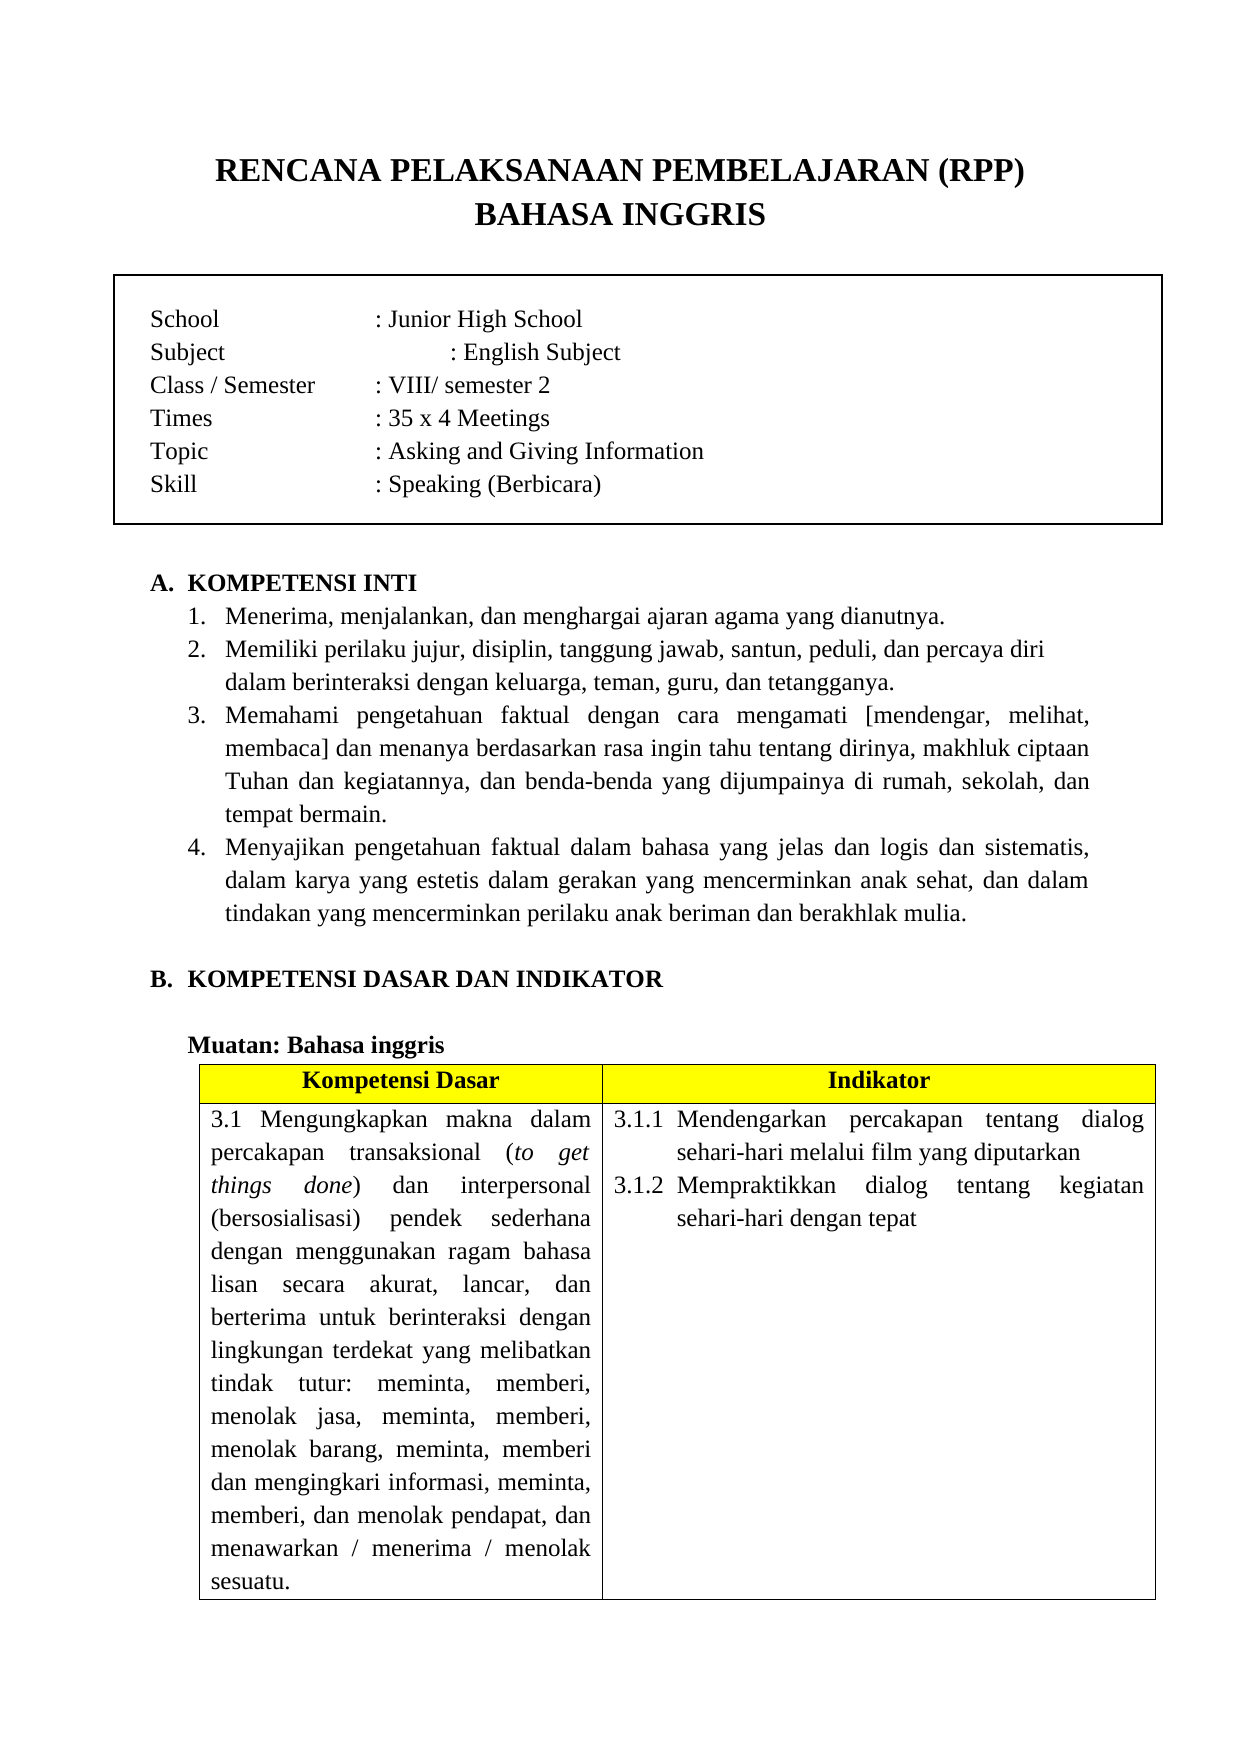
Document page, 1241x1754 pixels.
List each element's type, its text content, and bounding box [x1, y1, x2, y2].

text Subject : English Subject [150, 337, 1090, 366]
text School : Junior High School [150, 304, 1090, 333]
table_cell Mendengarkan percakapan tentang dialog sehari-hari melalui film yang diputarkan Mempraktikkan dialog tentang kegiatan sehari-hari dengan tepat [603, 1104, 1155, 1599]
text Times : 35 x 4 Meetings [150, 403, 1090, 432]
list KOMPETENSI DASAR DAN INDIKATOR [150, 964, 1090, 993]
list Memahami pengetahuan faktual dengan cara mengamati [mendengar, melihat, membaca] dan menanya berdasarkan rasa ingin tahu tentang dirinya, makhluk ciptaan Tuhan dan kegiatannya, dan benda-benda yang dijumpainya di rumah, sekolah, dan tempat bermain. [187, 700, 1090, 828]
list Menerima, menjalankan, dan menghargai ajaran agama yang dianutnya. [187, 601, 1090, 630]
list KOMPETENSI INTI [150, 568, 1090, 597]
text Muatan: Bahasa inggris [150, 1031, 1090, 1059]
text RENCANA PELAKSANAAN PEMBELAJARAN (RPP) [150, 150, 1090, 188]
text Topic : Asking and Giving Information [150, 436, 1090, 465]
table_header Indikator [603, 1065, 1155, 1103]
list Menyajikan pengetahuan faktual dalam bahasa yang jelas dan logis dan sistematis, dalam karya yang estetis dalam gerakan yang mencerminkan anak sehat, dan dalam tindakan yang mencerminkan perilaku anak beriman dan berakhlak mulia. [187, 832, 1090, 927]
table_header Kompetensi Dasar [200, 1065, 602, 1103]
text BAHASA INGGRIS [150, 194, 1090, 232]
text Skill : Speaking (Berbicara) [150, 469, 1090, 498]
table_cell 3.1 Mengungkapkan makna dalam percakapan transaksional (to get things done) dan interpersonal (bersosialisasi) pendek sederhana dengan menggunakan ragam bahasa lisan secara akurat, lancar, dan berterima untuk berinteraksi dengan lingkungan terdekat yang melibatkan tindak tutur: meminta, memberi, menolak jasa, meminta, memberi, menolak barang, meminta, memberi dan mengingkari informasi, meminta, memberi, dan menolak pendapat, dan menawarkan / menerima / menolak sesuatu. [200, 1104, 602, 1599]
text dalam berinteraksi dengan keluarga, teman, guru, dan tetangganya. [225, 667, 1090, 696]
list Memiliki perilaku jujur, disiplin, tanggung jawab, santun, peduli, dan percaya diri [187, 634, 1090, 663]
text Class / Semester : VIII/ semester 2 [150, 370, 1090, 399]
